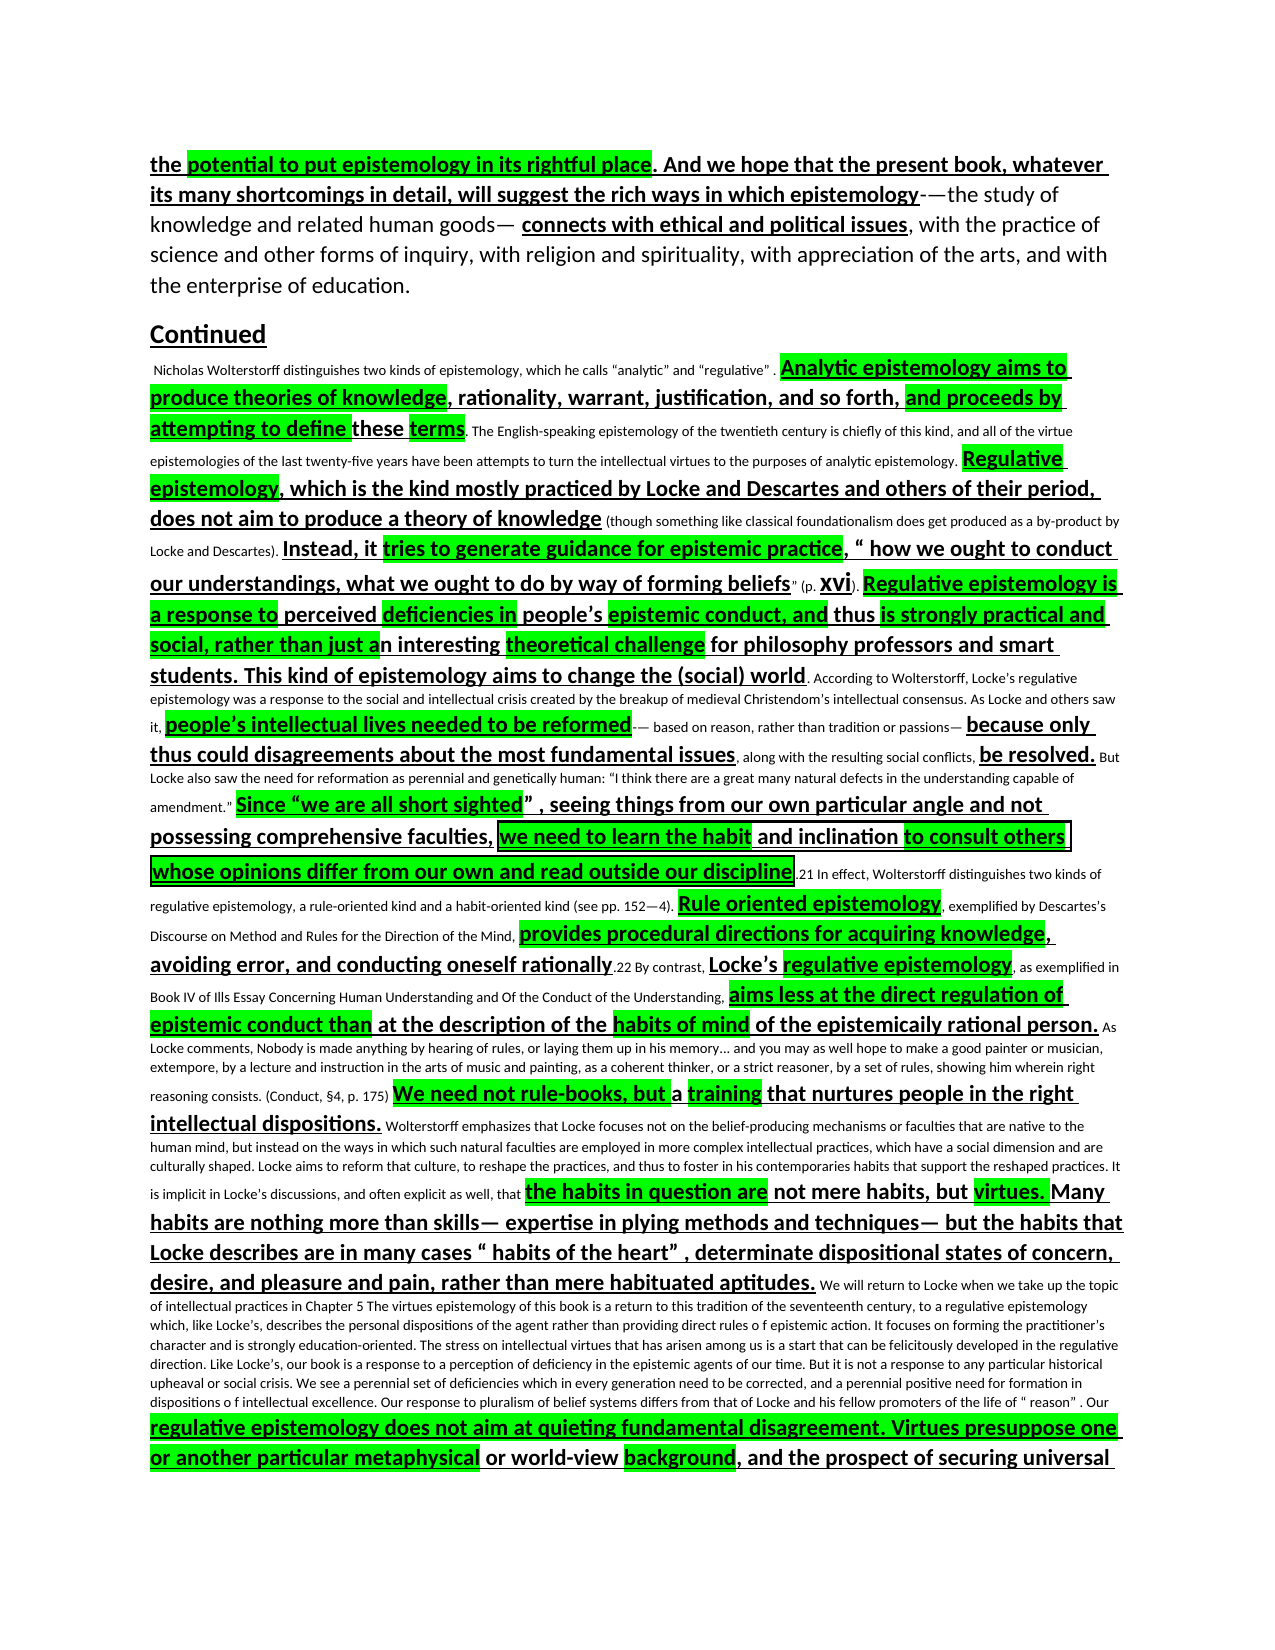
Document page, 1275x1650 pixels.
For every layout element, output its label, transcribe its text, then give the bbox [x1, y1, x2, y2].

subtitle Continued [150, 318, 1125, 351]
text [150, 150, 1125, 299]
